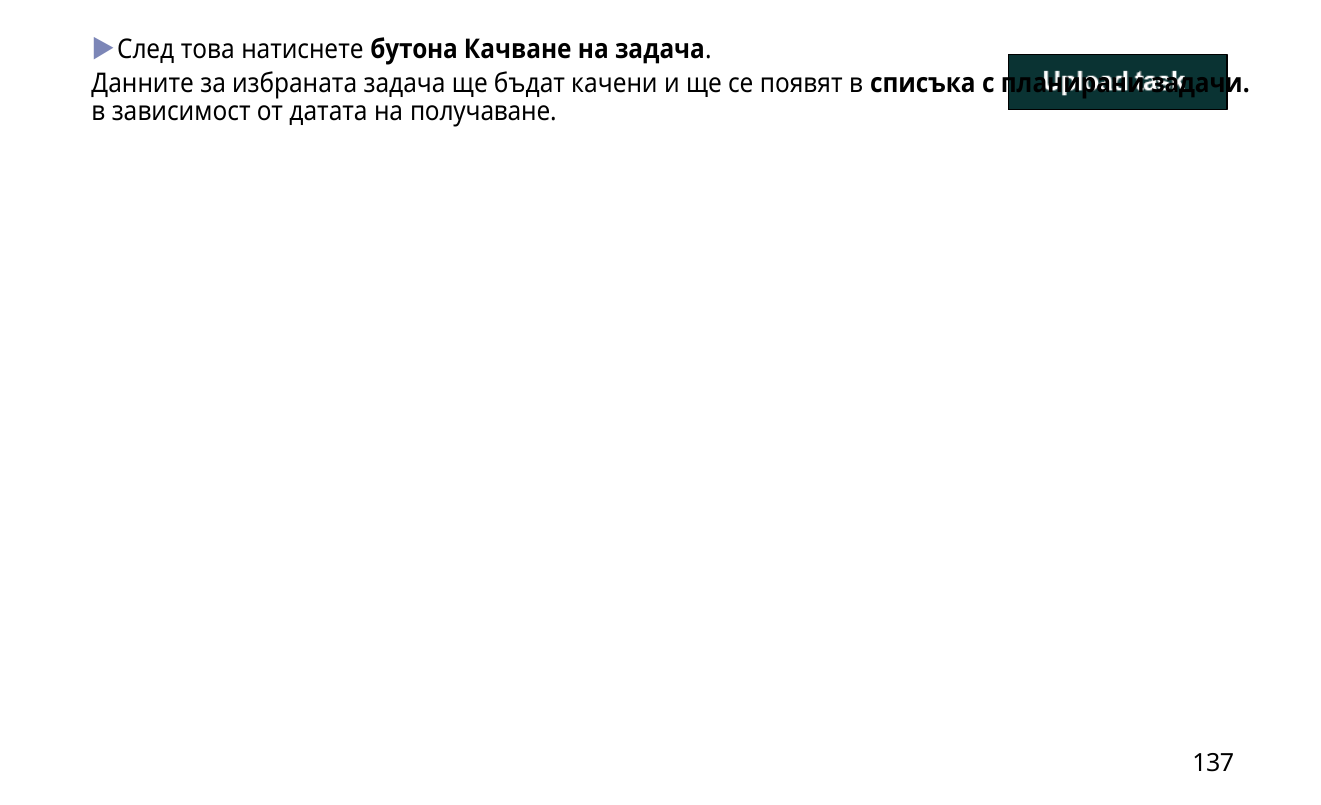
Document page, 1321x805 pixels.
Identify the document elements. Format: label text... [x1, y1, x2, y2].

text Данните за избраната задача ще бъдат качени и ще се появят в списъка с планирани задачи. [91, 68, 1258, 98]
text в зависимост от датата на получаване. [91, 98, 1258, 126]
list След това натиснете бутона Качване на задача. [91, 29, 1258, 66]
